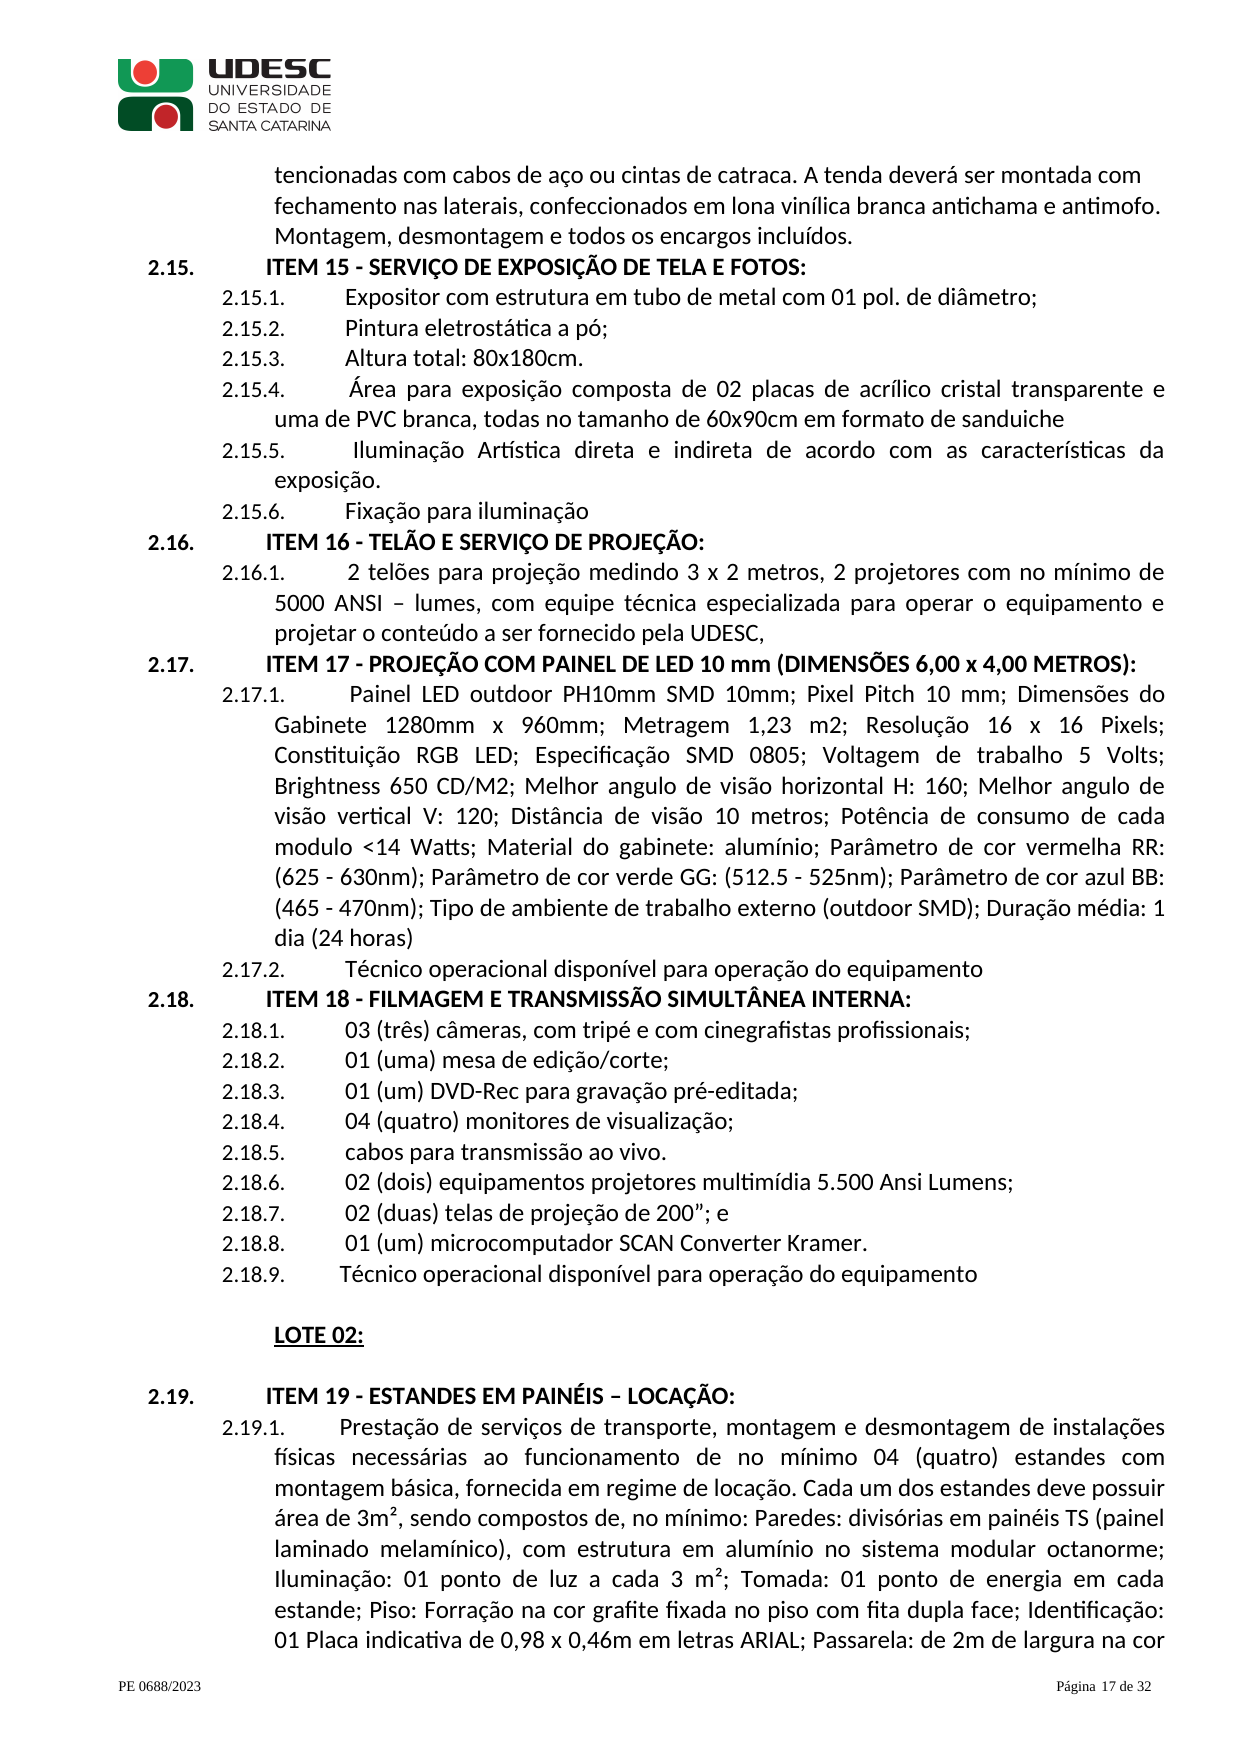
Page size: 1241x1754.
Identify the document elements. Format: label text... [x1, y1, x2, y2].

list Pintura eletrostática a pó; [222, 312, 1166, 342]
list Expositor com estrutura em tubo de metal com 01 pol. de diâmetro; [222, 281, 1166, 312]
list cabos para transmissão ao vivo. [222, 1136, 1166, 1167]
list LOTE 02: [274, 1319, 1166, 1350]
list Técnico operacional disponível para operação do equipamento [222, 1258, 1166, 1289]
list 03 (três) câmeras, com tripé e com cinegrafistas profissionais; [222, 1014, 1166, 1044]
list ITEM 18 - FILMAGEM E TRANSMISSÃO SIMULTÂNEA INTERNA: [148, 983, 1166, 1014]
list Altura total: 80x180cm. [222, 342, 1166, 373]
list Fixação para iluminação [222, 495, 1166, 526]
list Área para exposição composta de 02 placas de acrílico cristal transparente e uma de PVC branca, todas no tamanho de 60x90cm em formato de sanduiche [222, 373, 1166, 434]
list ITEM 17 - PROJEÇÃO COM PAINEL DE LED 10 mm (DIMENSÕES 6,00 x 4,00 METROS): [148, 648, 1166, 678]
list ITEM 15 - SERVIÇO DE EXPOSIÇÃO DE TELA E FOTOS: [148, 251, 1166, 281]
list ITEM 19 - ESTANDES EM PAINÉIS – LOCAÇÃO: [148, 1380, 1166, 1411]
list ITEM 16 - TELÃO E SERVIÇO DE PROJEÇÃO: [148, 526, 1166, 556]
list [222, 1411, 1166, 1655]
picture [118, 59, 331, 131]
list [222, 159, 1166, 251]
list Iluminação Artística direta e indireta de acordo com as características da exposição. [222, 434, 1166, 495]
list 01 (um) microcomputador SCAN Converter Kramer. [222, 1228, 1166, 1258]
list Painel LED outdoor PH10mm SMD 10mm; Pixel Pitch 10 mm; Dimensões do Gabinete 1280mm x 960mm; Metragem 1,23 m2; Resolução 16 x 16 Pixels; Constituição RGB LED; Especificação SMD 0805; Voltagem de trabalho 5 Volts; Brightness 650 CD/M2; Melhor angulo de visão horizontal H: 160; Melhor angulo de visão vertical V: 120; Distância de visão 10 metros; Potência de consumo de cada modulo <14 Watts; Material do gabinete: alumínio; Parâmetro de cor vermelha RR: (625 - 630nm); Parâmetro de cor verde GG: (512.5 - 525nm); Parâmetro de cor azul BB: (465 - 470nm); Tipo de ambiente de trabalho externo (outdoor SMD); Duração média: 1 dia (24 horas) [222, 678, 1166, 953]
list 2 telões para projeção medindo 3 x 2 metros, 2 projetores com no mínimo de 5000 ANSI – lumes, com equipe técnica especializada para operar o equipamento e projetar o conteúdo a ser fornecido pela UDESC, [222, 556, 1166, 648]
list 01 (uma) mesa de edição/corte; [222, 1044, 1166, 1075]
list 02 (duas) telas de projeção de 200”; e [222, 1197, 1166, 1228]
list 04 (quatro) monitores de visualização; [222, 1106, 1166, 1136]
list Técnico operacional disponível para operação do equipamento [222, 953, 1166, 983]
list 01 (um) DVD-Rec para gravação pré-editada; [222, 1075, 1166, 1106]
list 02 (dois) equipamentos projetores multimídia 5.500 Ansi Lumens; [222, 1167, 1166, 1197]
